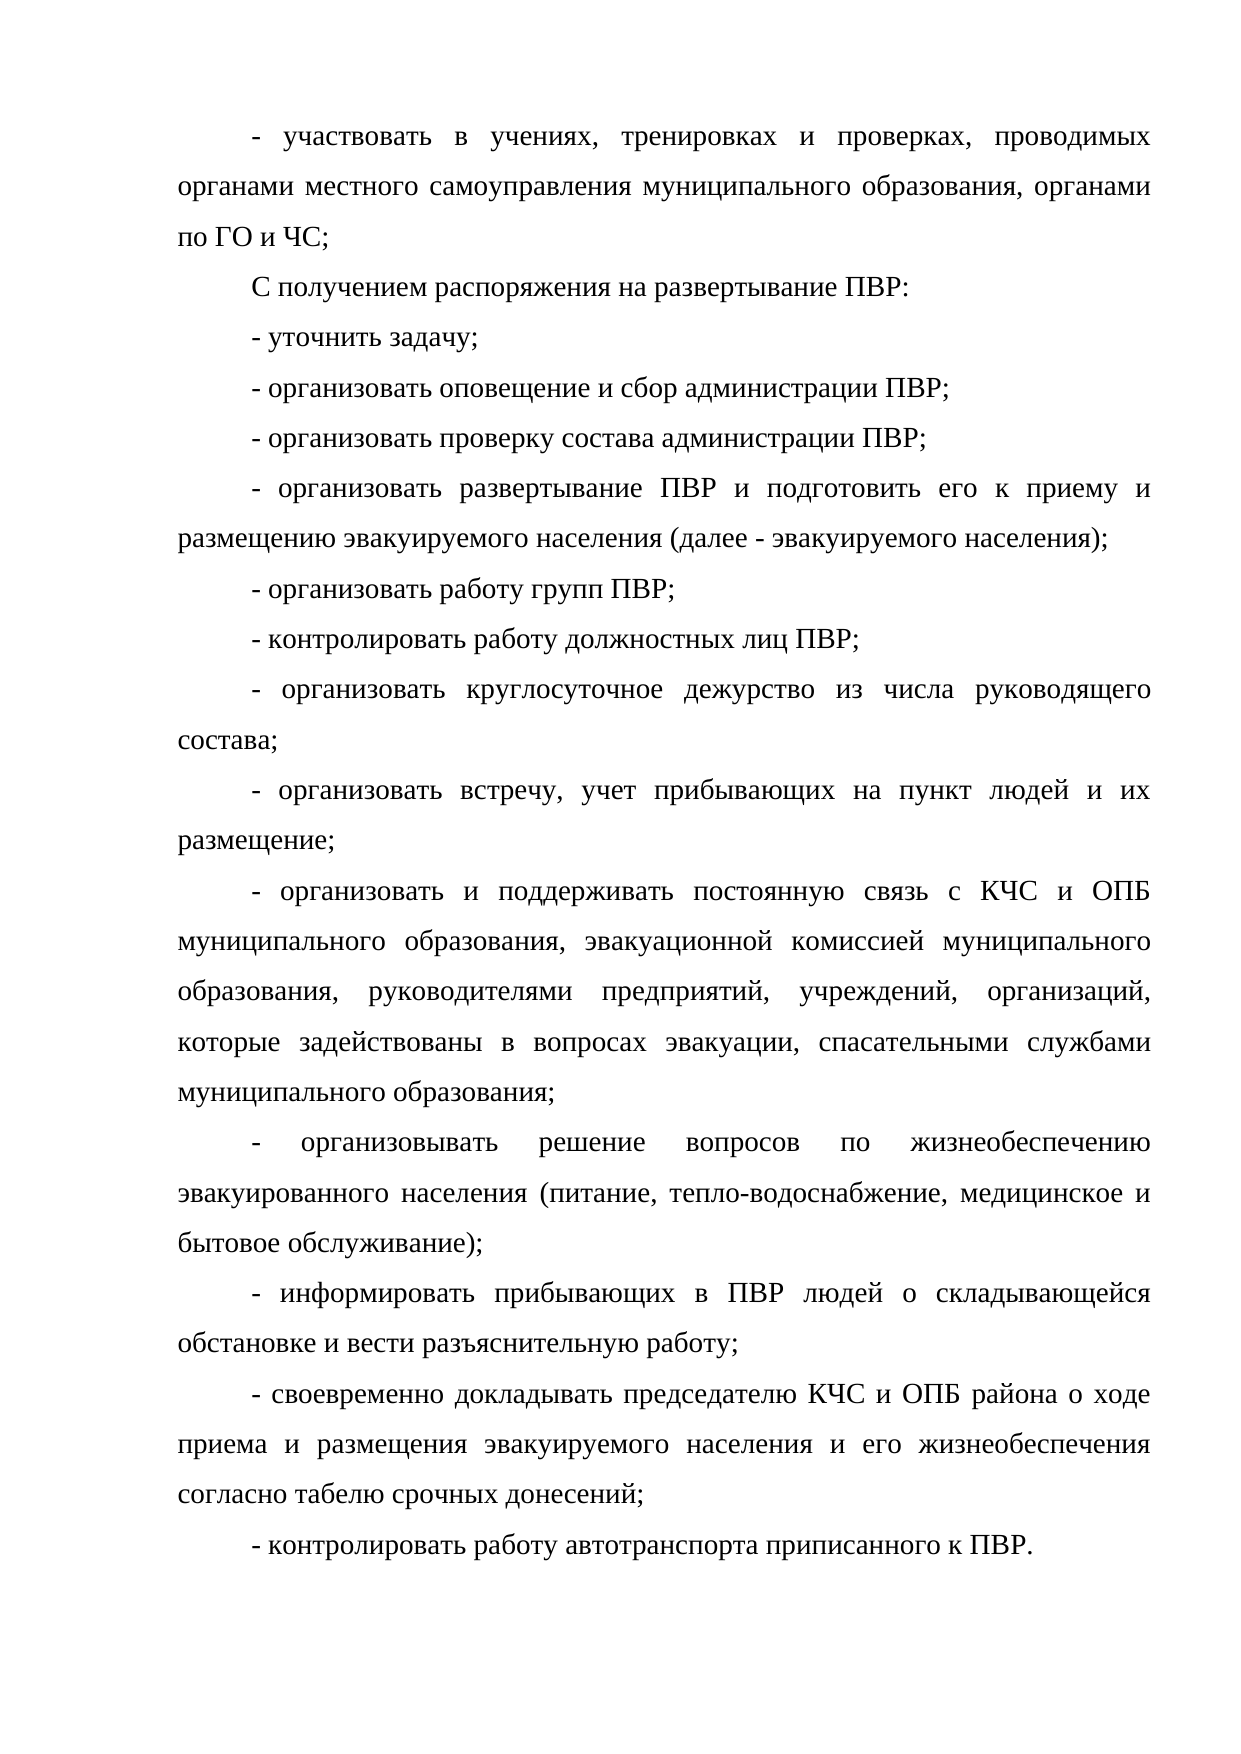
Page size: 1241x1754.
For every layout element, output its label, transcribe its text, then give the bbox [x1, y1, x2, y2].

text - организовать проверку состава администрации ПВР; [177, 420, 1152, 453]
text - организовать и поддерживать постоянную связь с КЧС и ОПБ муниципального образования, эвакуационной комиссией муниципального образования, руководителями предприятий, учреждений, организаций, которые задействованы в вопросах эвакуации, спасательными службами муниципального образования; [177, 873, 1152, 1108]
text - контролировать работу автотранспорта приписанного к ПВР. [177, 1527, 1152, 1560]
text С получением распоряжения на развертывание ПВР: [177, 269, 1152, 303]
text - организовать встречу, учет прибывающих на пункт людей и их размещение; [177, 772, 1152, 856]
text - организовать круглосуточное дежурство из числа руководящего состава; [177, 672, 1152, 755]
text - организовать оповещение и сбор администрации ПВР; [177, 370, 1152, 403]
text - организовывать решение вопросов по жизнеобеспечению эвакуированного населения (питание, тепло-водоснабжение, медицинское и бытовое обслуживание); [177, 1124, 1152, 1258]
text - организовать развертывание ПВР и подготовить его к приему и размещению эвакуируемого населения (далее - эвакуируемого населения); [177, 470, 1152, 554]
text - уточнить задачу; [177, 319, 1152, 353]
text - своевременно докладывать председателю КЧС и ОПБ района о ходе приема и размещения эвакуируемого населения и его жизнеобеспечения согласно табелю срочных донесений; [177, 1376, 1152, 1510]
text - участвовать в учениях, тренировках и проверках, проводимых органами местного самоуправления муниципального образования, органами по ГО и ЧС; [177, 118, 1152, 252]
text - организовать работу групп ПВР; [177, 571, 1152, 604]
text - информировать прибывающих в ПВР людей о складывающейся обстановке и вести разъяснительную работу; [177, 1275, 1152, 1359]
text - контролировать работу должностных лиц ПВР; [177, 621, 1152, 655]
